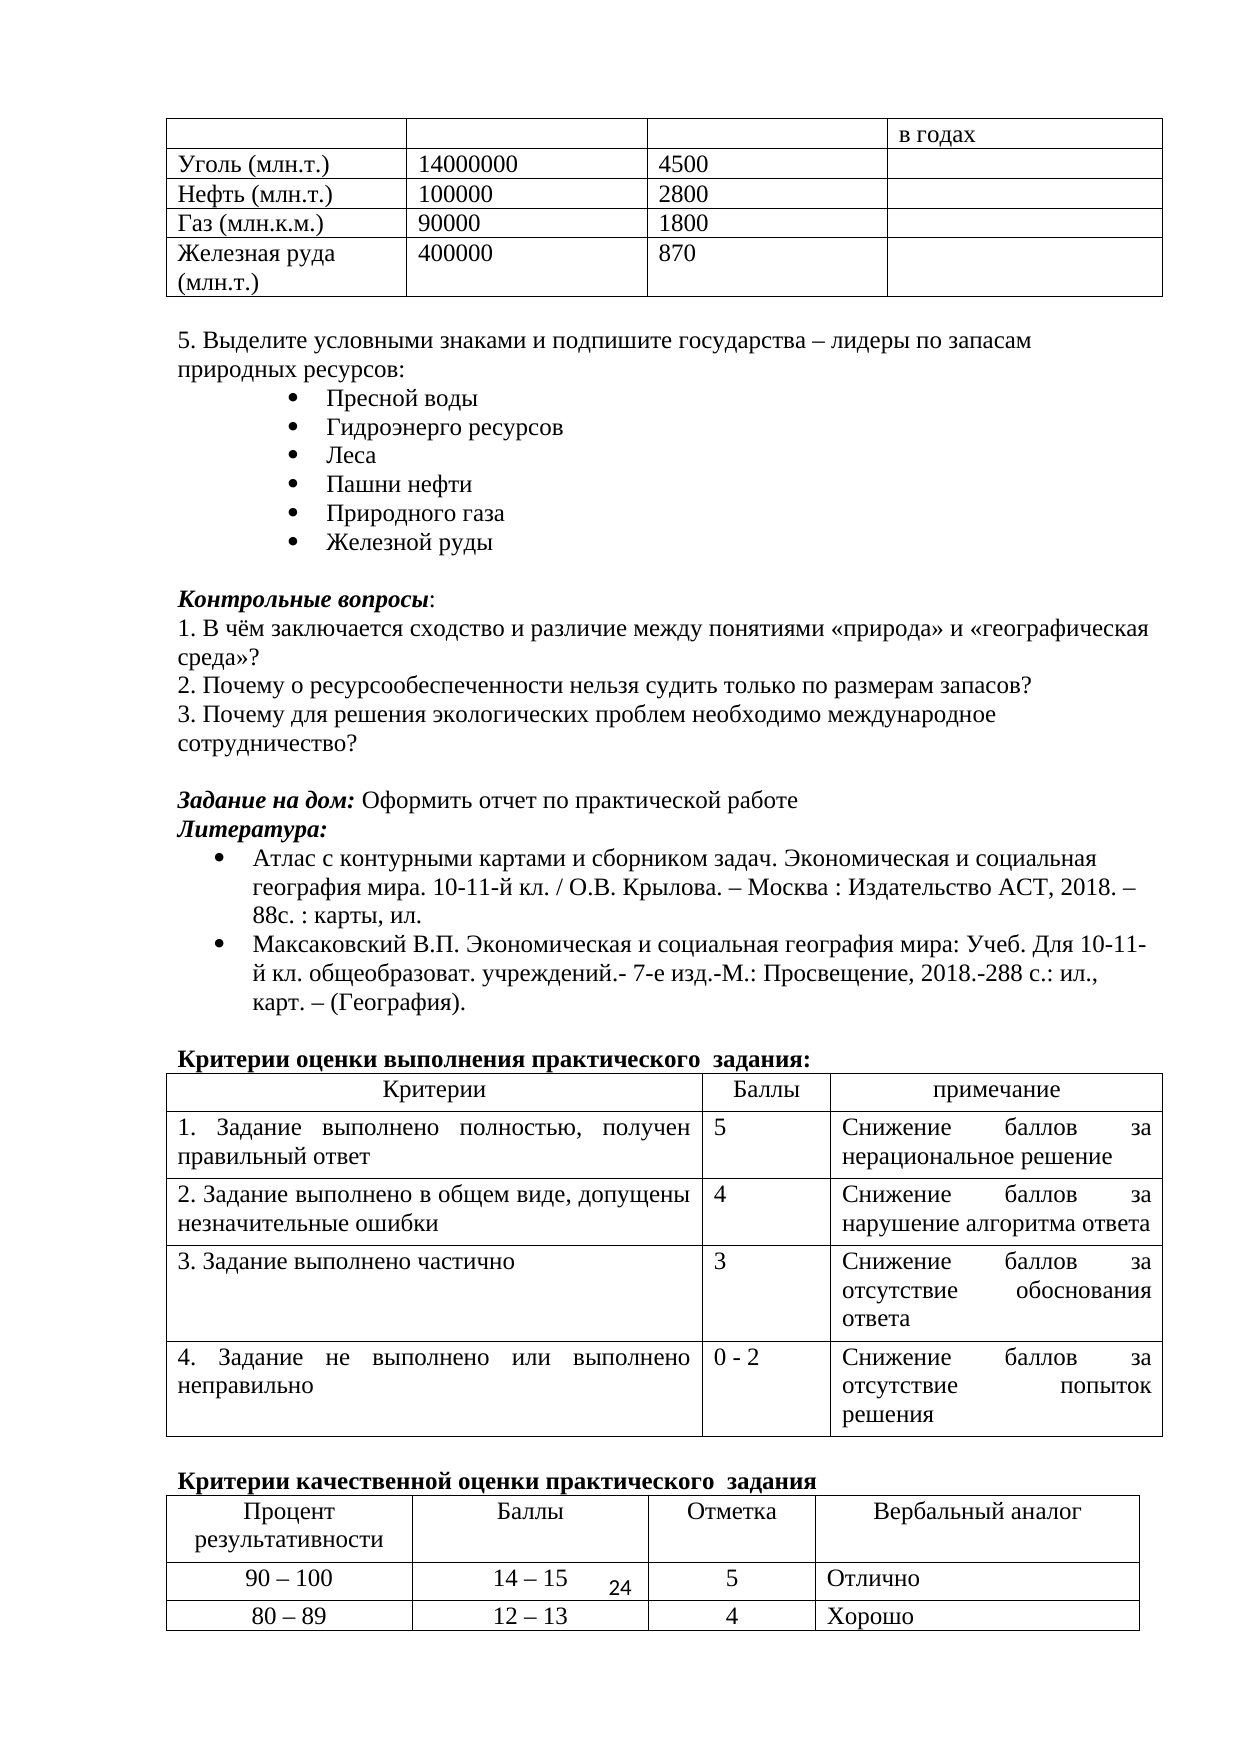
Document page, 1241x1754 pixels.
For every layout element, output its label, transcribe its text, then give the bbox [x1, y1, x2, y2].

table_header Критерии [167, 1074, 702, 1111]
list Пресной воды [288, 383, 1152, 412]
text Литература: [177, 814, 1152, 843]
table_cell 2800 [648, 179, 887, 207]
list Максаковский В.П. Экономическая и социальная география мира: Учеб. Для 10-11-й кл. общеобразоват. учреждений.- 7-е изд.-М.: Просвещение, 2018.-288 с.: ил., карт. – (География). [215, 929, 1152, 1016]
table_cell Снижение баллов за нарушение алгоритма ответа [831, 1179, 1162, 1245]
table_cell Хорошо [816, 1601, 1139, 1629]
table_cell 100000 [407, 179, 647, 207]
table_cell 4 [649, 1601, 815, 1629]
table_header Процент результативности [167, 1496, 412, 1562]
table_cell 4 [703, 1179, 830, 1245]
table_cell Снижение баллов за отсутствие попыток решения [831, 1342, 1162, 1436]
text 3. Почему для решения экологических проблем необходимо международное сотрудничество? [177, 699, 1152, 757]
table_cell 90 – 100 [167, 1563, 412, 1600]
text 5. Выделите условными знаками и подпишите государства – лидеры по запасам природных ресурсов: [177, 326, 1152, 383]
table_cell Железная руда (млн.т.) [167, 238, 406, 296]
table_cell 4500 [648, 149, 887, 178]
table_cell 1800 [648, 209, 887, 237]
table_cell 5 [703, 1112, 830, 1178]
table_cell Газ (млн.к.м.) [167, 209, 406, 237]
table_cell 0 - 2 [703, 1342, 830, 1436]
text Контрольные вопросы: [177, 584, 1152, 613]
text Критерии качественной оценки практического задания [177, 1466, 1152, 1495]
table_cell [888, 209, 1162, 237]
table_cell 400000 [407, 238, 647, 296]
table_cell 1. Задание выполнено полностью, получен правильный ответ [167, 1112, 702, 1178]
table_header примечание [831, 1074, 1162, 1111]
list Гидроэнерго ресурсов [288, 412, 1152, 441]
text Критерии оценки выполнения практического задания: [177, 1044, 1152, 1073]
list Атлас с контурными картами и сборником задач. Экономическая и социальная география мира. 10-11-й кл. / О.В. Крылова. – Москва : Издательство АСТ, 2018. – 88с. : карты, ил. [215, 843, 1152, 929]
list Природного газа [288, 498, 1152, 527]
table_cell 14000000 [407, 149, 647, 178]
table_cell 4. Задание не выполнено или выполнено неправильно [167, 1342, 702, 1436]
text 2. Почему о ресурсообеспеченности нельзя судить только по размерам запасов? [177, 671, 1152, 699]
table_cell 14 – 15 [413, 1563, 648, 1600]
table_header Ресурсы [167, 119, 406, 148]
table_cell Снижение баллов за нерациональное решение [831, 1112, 1162, 1178]
list Леса [288, 441, 1152, 469]
table_cell [888, 238, 1162, 296]
table_cell 12 – 13 [413, 1601, 648, 1629]
table_header Баллы [703, 1074, 830, 1111]
text 1. В чём заключается сходство и различие между понятиями «природа» и «географическая среда»? [177, 613, 1152, 671]
table_cell 5 [649, 1563, 815, 1600]
table_cell 80 – 89 [167, 1601, 412, 1629]
table_cell Нефть (млн.т.) [167, 179, 406, 207]
table_cell [888, 149, 1162, 178]
list Железной руды [288, 527, 1152, 556]
table_header Запасы [407, 119, 647, 148]
table_cell 870 [648, 238, 887, 296]
table_cell Снижение баллов за отсутствие обоснования ответа [831, 1246, 1162, 1341]
text Задание на дом: Оформить отчет по практической работе [177, 786, 1152, 814]
table_cell [888, 179, 1162, 207]
table_cell Отлично [816, 1563, 1139, 1600]
table_header Отметка [649, 1496, 815, 1562]
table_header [888, 119, 1162, 148]
table_cell 3. Задание выполнено частично [167, 1246, 702, 1341]
table_cell 3 [703, 1246, 830, 1341]
table_header Баллы [413, 1496, 648, 1562]
table_header Добыча [648, 119, 887, 148]
table_cell 2. Задание выполнено в общем виде, допущены незначительные ошибки [167, 1179, 702, 1245]
table_header Вербальный аналог [816, 1496, 1139, 1562]
table_cell Уголь (млн.т.) [167, 149, 406, 178]
list Пашни нефти [288, 469, 1152, 498]
table_cell 90000 [407, 209, 647, 237]
